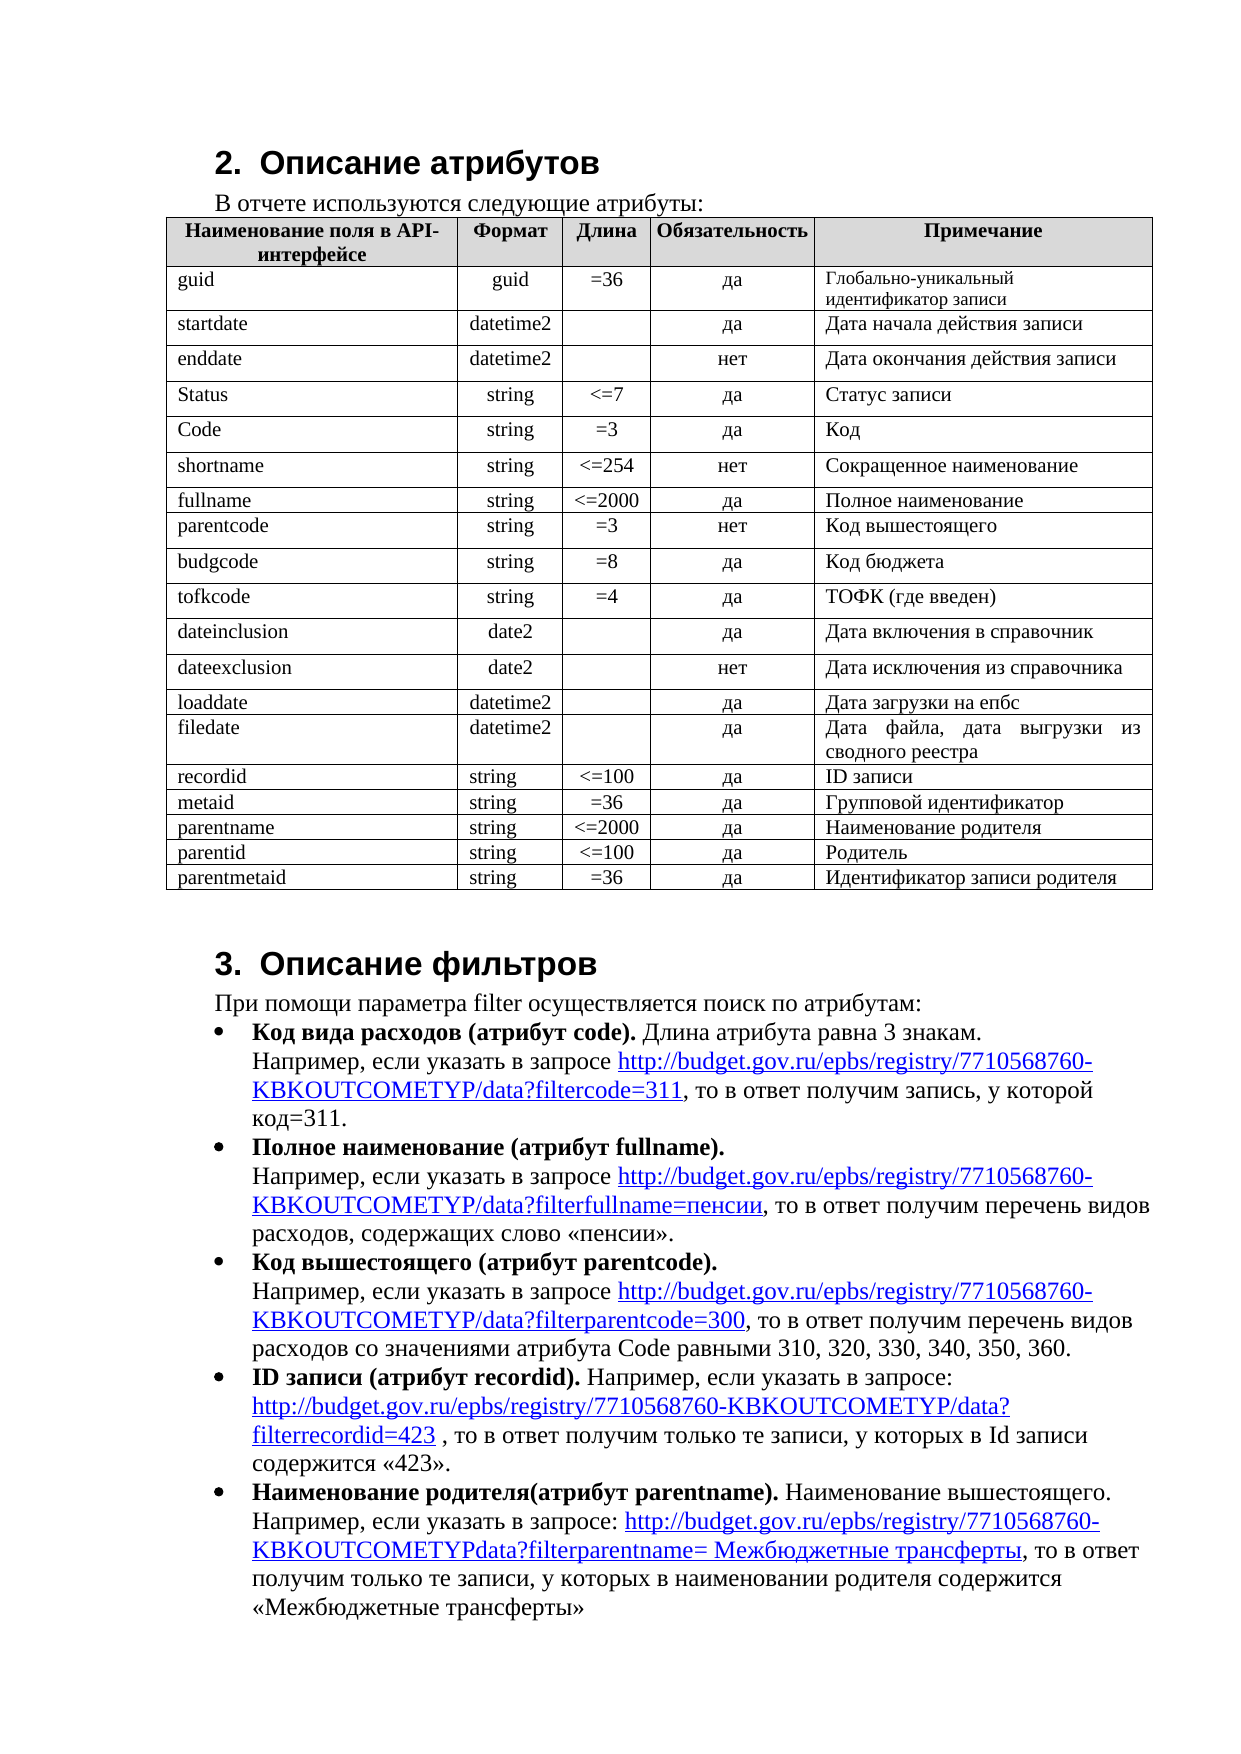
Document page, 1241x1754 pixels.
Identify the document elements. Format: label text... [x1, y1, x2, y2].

table_cell да [651, 715, 814, 763]
table_header Наименование поля в API-интерфейсе [167, 218, 457, 266]
table_cell budgcode [167, 549, 457, 583]
table_cell guid [167, 267, 457, 310]
table_cell да [651, 488, 814, 512]
table_cell parentmetaid [167, 865, 457, 889]
table_cell <=100 [563, 840, 650, 864]
list Наименование родителя(атрибут parentname). Наименование вышестоящего. Например, если указать в запросе: http://budget.gov.ru/epbs/registry/7710568760-KBKOUTCOMETYPdata?filterparentname= Межбюджетные трансферты, то в ответ получим только те записи, у которых в наименовании родителя содержится «Межбюджетные трансферты» [214, 1477, 1152, 1621]
table_cell нет [651, 513, 814, 547]
table_cell да [651, 549, 814, 583]
table_cell Дата включения в справочник [815, 619, 1152, 654]
table_header Длина [563, 218, 650, 266]
table_cell string [458, 790, 562, 814]
table_cell datetime2 [458, 311, 562, 345]
table_cell string [458, 453, 562, 487]
text Например, если указать в запросе http://budget.gov.ru/epbs/registry/7710568760-KBKOUTCOMETYP/data?filterfullname=пенсии, то в ответ получим перечень видов расходов, содержащих слово «пенсии». [252, 1161, 1152, 1247]
table_cell нет [651, 346, 814, 381]
table_cell =36 [563, 790, 650, 814]
table_cell string [458, 549, 562, 583]
table_cell <=254 [563, 453, 650, 487]
table_cell нет [651, 655, 814, 689]
table_cell да [651, 815, 814, 839]
table_cell Дата файла, дата выгрузки из сводного реестра [815, 715, 1152, 763]
table_cell =36 [563, 267, 650, 310]
table_cell Дата исключения из справочника [815, 655, 1152, 689]
table_cell =3 [563, 513, 650, 547]
table_cell да [651, 840, 814, 864]
table_cell Групповой идентификатор [815, 790, 1152, 814]
table_cell parentcode [167, 513, 457, 547]
table_cell Родитель [815, 840, 1152, 864]
table_cell =36 [563, 865, 650, 889]
subtitle Описание атрибутов [214, 143, 1152, 182]
table_cell да [651, 790, 814, 814]
text Например, если указать в запросе http://budget.gov.ru/epbs/registry/7710568760-KBKOUTCOMETYP/data?filtercode=311, то в ответ получим запись, у которой код=311. [252, 1046, 1152, 1132]
subtitle Описание фильтров [214, 944, 1152, 982]
table_cell date2 [458, 619, 562, 654]
table_cell Code [167, 417, 457, 452]
table_cell dateinclusion [167, 619, 457, 654]
table_cell Идентификатор записи родителя [815, 865, 1152, 889]
table_cell да [651, 765, 814, 788]
table_cell нет [651, 453, 814, 487]
table_cell ТОФК (где введен) [815, 584, 1152, 618]
table_cell =3 [563, 417, 650, 452]
table_cell dateexclusion [167, 655, 457, 689]
text При помощи параметра filter осуществляется поиск по атрибутам: [177, 988, 1152, 1017]
table_cell Статус записи [815, 382, 1152, 416]
table_cell да [651, 311, 814, 345]
table_cell Дата начала действия записи [815, 311, 1152, 345]
table_cell да [651, 865, 814, 889]
table_cell parentname [167, 815, 457, 839]
list ID записи (атрибут recordid). Например, если указать в запросе: http://budget.gov.ru/epbs/registry/7710568760-KBKOUTCOMETYP/data?filterrecordid=423 , то в ответ получим только те записи, у которых в Id записи содержится «423». [214, 1362, 1152, 1477]
text В отчете используются следующие атрибуты: [177, 188, 1152, 217]
table_cell Наименование родителя [815, 815, 1152, 839]
table_cell да [651, 267, 814, 310]
table_cell Дата загрузки на епбс [815, 690, 1152, 714]
table_cell metaid [167, 790, 457, 814]
table_header Обязательность [651, 218, 814, 266]
table_cell Status [167, 382, 457, 416]
list Полное наименование (атрибут fullname). [214, 1132, 1152, 1161]
text Например, если указать в запросе http://budget.gov.ru/epbs/registry/7710568760-KBKOUTCOMETYP/data?filterparentcode=300, то в ответ получим перечень видов расходов со значениями атрибута Code равными 310, 320, 330, 340, 350, 360. [252, 1276, 1152, 1362]
table_cell string [458, 865, 562, 889]
table_cell Сокращенное наименование [815, 453, 1152, 487]
table_cell =4 [563, 584, 650, 618]
table_cell Код [815, 417, 1152, 452]
list Код вида расходов (атрибут code). Длина атрибута равна 3 знакам. [214, 1017, 1152, 1046]
table_cell Глобально-уникальный идентификатор записи [815, 267, 1152, 310]
table_cell =8 [563, 549, 650, 583]
table_cell string [458, 417, 562, 452]
table_cell string [458, 382, 562, 416]
table_cell [563, 655, 650, 689]
table_cell Код бюджета [815, 549, 1152, 583]
table_cell startdate [167, 311, 457, 345]
table_cell datetime2 [458, 690, 562, 714]
table_cell [563, 619, 650, 654]
table_cell <=7 [563, 382, 650, 416]
table_cell string [458, 513, 562, 547]
table_cell date2 [458, 655, 562, 689]
table_cell [563, 346, 650, 381]
table_cell да [651, 417, 814, 452]
table_cell datetime2 [458, 346, 562, 381]
table_cell string [458, 840, 562, 864]
table_cell datetime2 [458, 715, 562, 763]
table_cell <=100 [563, 765, 650, 788]
table_cell ID записи [815, 765, 1152, 788]
table_cell [563, 311, 650, 345]
table_cell shortname [167, 453, 457, 487]
table_cell Полное наименование [815, 488, 1152, 512]
table_cell enddate [167, 346, 457, 381]
table_cell recordid [167, 765, 457, 788]
table_cell string [458, 488, 562, 512]
table_cell Дата окончания действия записи [815, 346, 1152, 381]
table_cell string [458, 584, 562, 618]
table_cell filedate [167, 715, 457, 763]
table_cell string [458, 815, 562, 839]
table_cell loaddate [167, 690, 457, 714]
table_cell [563, 690, 650, 714]
table_cell tofkcode [167, 584, 457, 618]
table_header Формат [458, 218, 562, 266]
table_cell Код вышестоящего [815, 513, 1152, 547]
table_cell да [651, 690, 814, 714]
table_header Примечание [815, 218, 1152, 266]
table_cell да [651, 619, 814, 654]
table_cell да [651, 382, 814, 416]
table_cell <=2000 [563, 815, 650, 839]
table_cell <=2000 [563, 488, 650, 512]
table_cell string [458, 765, 562, 788]
table_cell [563, 715, 650, 763]
list Код вышестоящего (атрибут parentcode). [214, 1247, 1152, 1276]
table_cell да [651, 584, 814, 618]
table_cell parentid [167, 840, 457, 864]
table_cell fullname [167, 488, 457, 512]
table_cell guid [458, 267, 562, 310]
